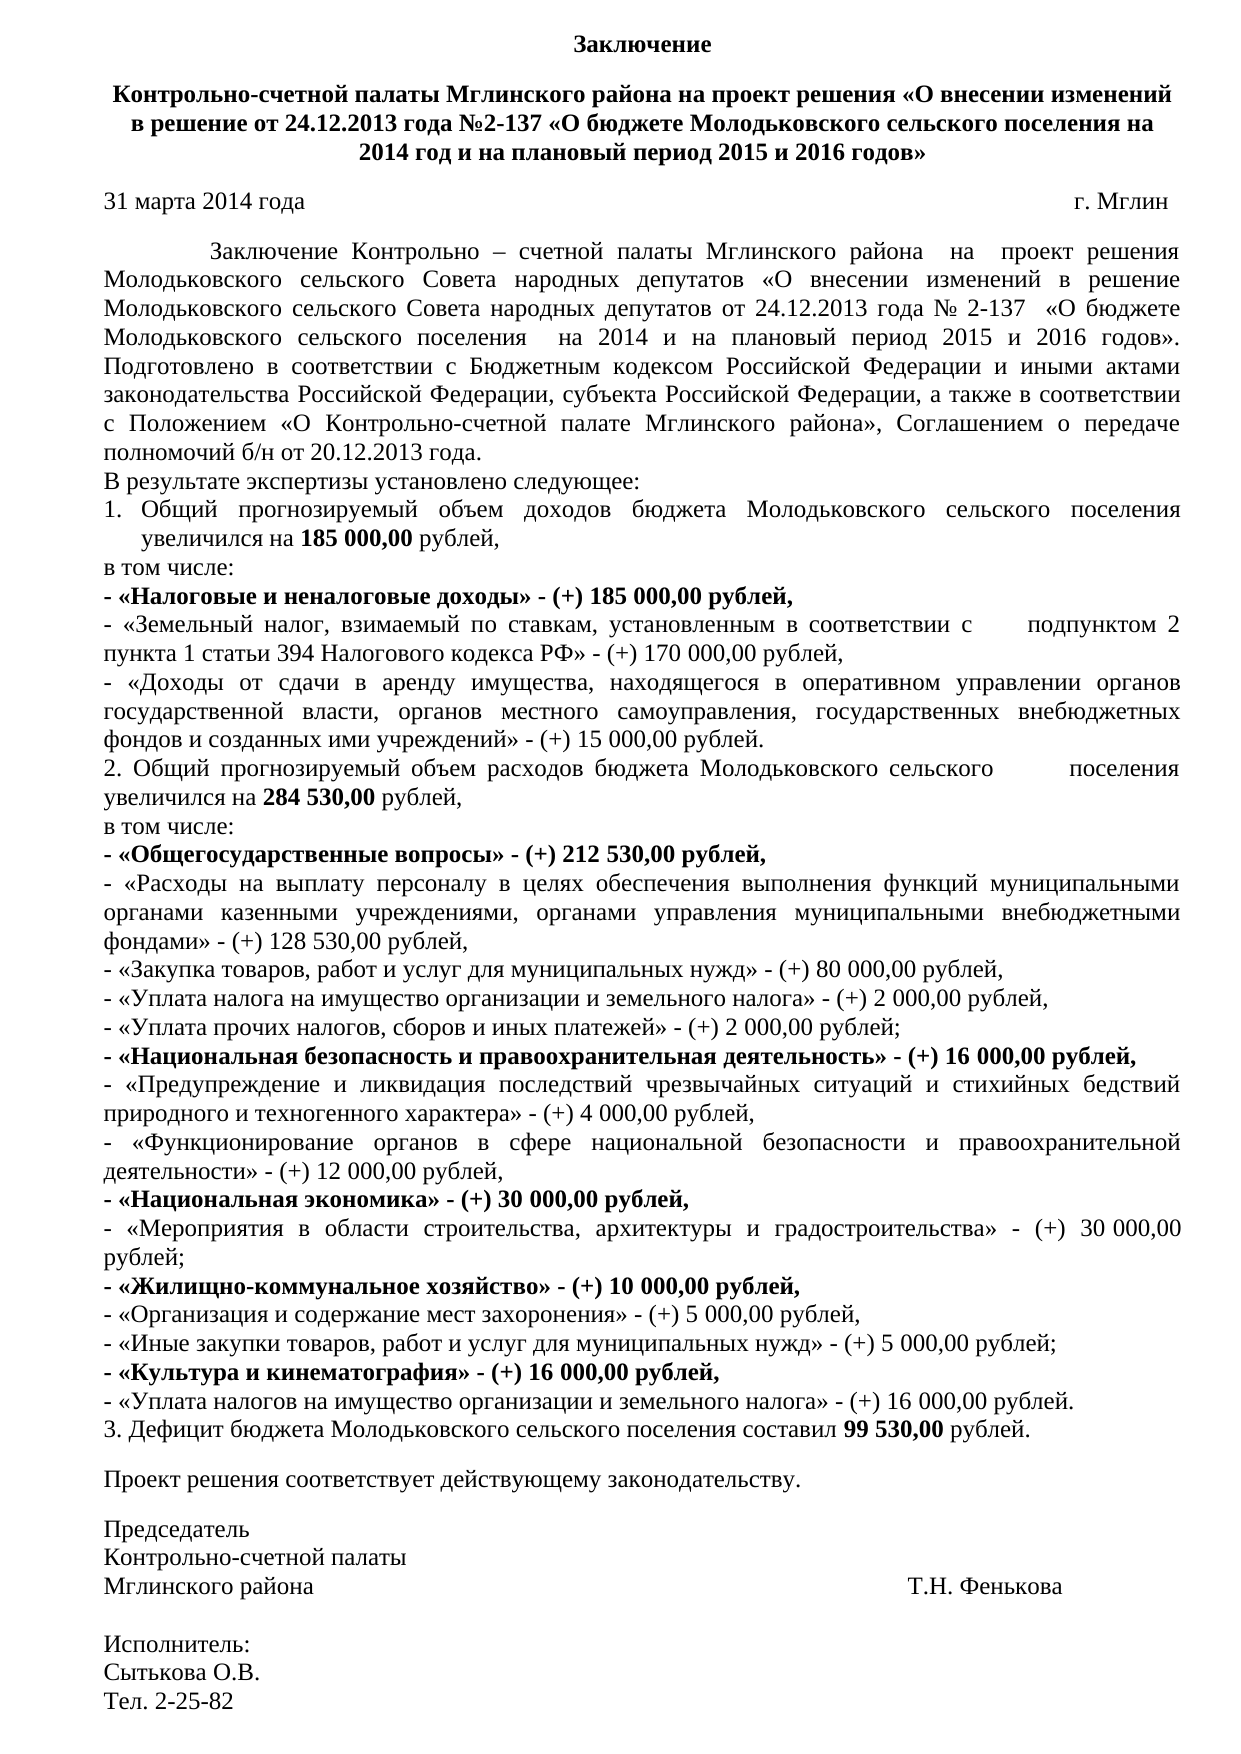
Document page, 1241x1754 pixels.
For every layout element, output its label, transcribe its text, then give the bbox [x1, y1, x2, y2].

text - «Культура и кинематография» - (+) 16 000,00 рублей, [103, 1357, 1181, 1386]
list Общий прогнозируемый объем доходов бюджета Молодьковского сельского поселения увеличился на 185 000,00 рублей, [103, 494, 1181, 552]
text Проект решения соответствует действующему законодательству. [103, 1464, 1181, 1493]
text 3. Дефицит бюджета Молодьковского сельского поселения составил 99 530,00 рублей. [103, 1414, 1181, 1443]
text - «Национальная экономика» - (+) 30 000,00 рублей, [103, 1184, 1181, 1213]
text Заключение Контрольно – счетной палаты Мглинского района на проект решения Молодьковского сельского Совета народных депутатов «О внесении изменений в решение Молодьковского сельского Совета народных депутатов от 24.12.2013 года № 2-137 «О бюджете Молодьковского сельского поселения на 2014 и на плановый период 2015 и 2016 годов». Подготовлено в соответствии с Бюджетным кодексом Российской Федерации и иными актами законодательства Российской Федерации, субъекта Российской Федерации, а также в соответствии с Положением «О Контрольно-счетной палате Мглинского района», Соглашением о передаче полномочий б/н от 20.12.2013 года. [103, 236, 1181, 466]
text Контрольно-счетной палаты Мглинского района на проект решения «О внесении изменений в решение от 24.12.2013 года №2-137 «О бюджете Молодьковского сельского поселения на 2014 год и на плановый период 2015 и 2016 годов» [103, 79, 1181, 165]
text Исполнитель: [103, 1629, 1181, 1657]
text В результате экспертизы установлено следующее: [103, 466, 1181, 494]
text - «Предупреждение и ликвидация последствий чрезвычайных ситуаций и стихийных бедствий природного и техногенного характера» - (+) 4 000,00 рублей, [103, 1069, 1181, 1127]
text Председатель [103, 1514, 1181, 1542]
text - «Функционирование органов в сфере национальной безопасности и правоохранительной деятельности» - (+) 12 000,00 рублей, [103, 1127, 1181, 1184]
text 31 марта 2014 года г. Мглин [103, 186, 1181, 215]
text Сытькова О.В. [103, 1657, 1181, 1686]
text - «Иные закупки товаров, работ и услуг для муниципальных нужд» - (+) 5 000,00 рублей; [103, 1328, 1181, 1357]
text - «Уплата налогов на имущество организации и земельного налога» - (+) 16 000,00 рублей. [103, 1386, 1181, 1414]
text - «Закупка товаров, работ и услуг для муниципальных нужд» - (+) 80 000,00 рублей, [103, 954, 1181, 983]
text - «Расходы на выплату персоналу в целях обеспечения выполнения функций муниципальными органами казенными учреждениями, органами управления муниципальными внебюджетными фондами» - (+) 128 530,00 рублей, [103, 868, 1181, 954]
text - «Общегосударственные вопросы» - (+) 212 530,00 рублей, [103, 839, 1181, 868]
text в том числе: [103, 811, 1181, 839]
text в том числе: [103, 552, 1181, 581]
text - «Доходы от сдачи в аренду имущества, находящегося в оперативном управлении органов государственной власти, органов местного самоуправления, государственных внебюджетных фондов и созданных ими учреждений» - (+) 15 000,00 рублей. [103, 667, 1181, 753]
text - «Организация и содержание мест захоронения» - (+) 5 000,00 рублей, [103, 1299, 1181, 1328]
text Мглинского района Т.Н. Фенькова [103, 1571, 1181, 1600]
text Тел. 2-25-82 [103, 1686, 1181, 1715]
text 2. Общий прогнозируемый объем расходов бюджета Молодьковского сельского поселения увеличился на 284 530,00 рублей, [103, 753, 1181, 811]
text Контрольно-счетной палаты [103, 1542, 1181, 1571]
text - «Национальная безопасность и правоохранительная деятельность» - (+) 16 000,00 рублей, [103, 1041, 1181, 1069]
text - «Жилищно-коммунальное хозяйство» - (+) 10 000,00 рублей, [103, 1271, 1181, 1299]
text - «Уплата прочих налогов, сборов и иных платежей» - (+) 2 000,00 рублей; [103, 1012, 1181, 1041]
text - «Налоговые и неналоговые доходы» - (+) 185 000,00 рублей, [103, 581, 1181, 609]
text - «Земельный налог, взимаемый по ставкам, установленным в соответствии с подпунктом 2 пункта 1 статьи 394 Налогового кодекса РФ» - (+) 170 000,00 рублей, [103, 609, 1181, 667]
text Заключение [103, 29, 1181, 58]
text - «Уплата налога на имущество организации и земельного налога» - (+) 2 000,00 рублей, [103, 983, 1181, 1012]
text - «Мероприятия в области строительства, архитектуры и градостроительства» - (+) 30 000,00 рублей; [103, 1213, 1181, 1271]
